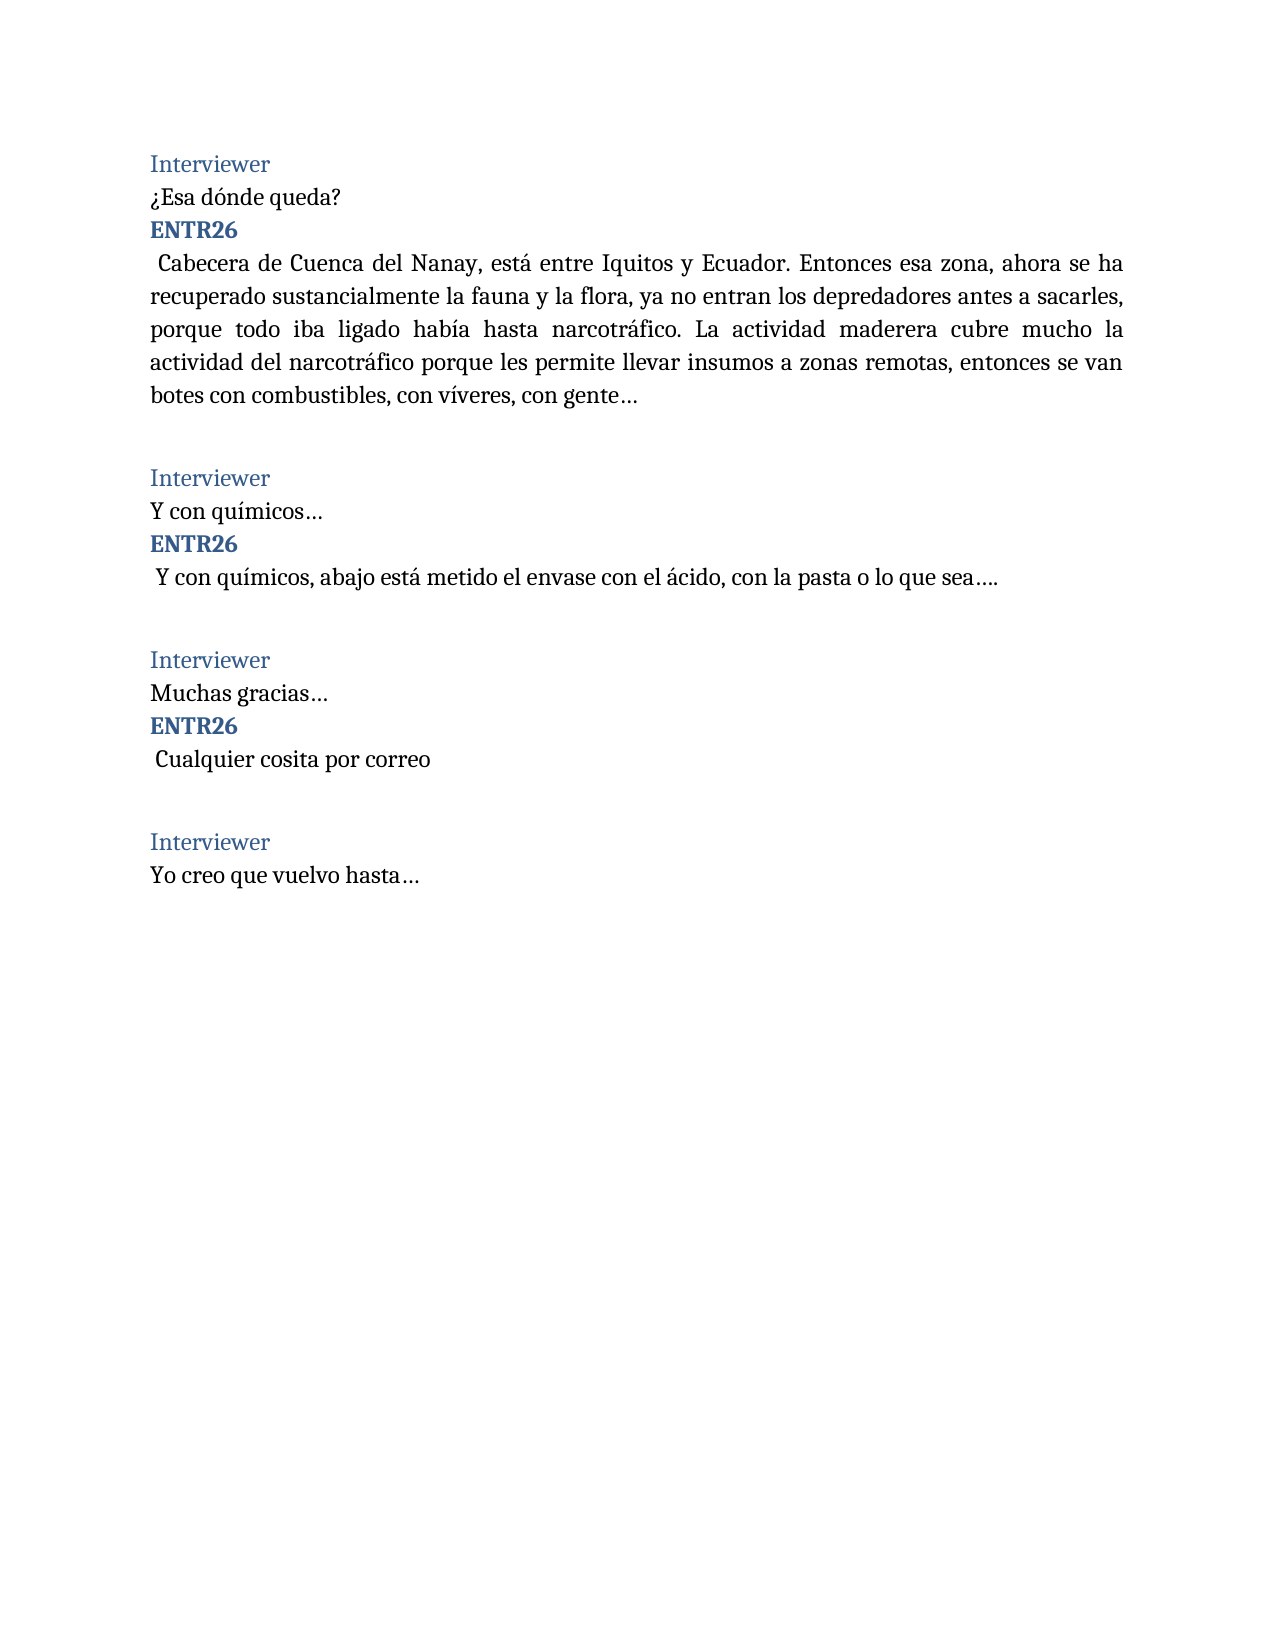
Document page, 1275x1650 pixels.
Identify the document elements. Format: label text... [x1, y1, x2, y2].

subtitle Interviewer Muchas gracias… [150, 646, 1125, 708]
text ENTR26 Cualquier cosita por correo [150, 712, 1125, 774]
subtitle Interviewer ¿Esa dónde queda? [150, 150, 1125, 212]
subtitle Interviewer Yo creo que vuelvo hasta… [150, 828, 1125, 890]
text ENTR26 Y con químicos, abajo está metido el envase con el ácido, con la pasta o lo que sea…. [150, 530, 1125, 592]
text ENTR26 Cabecera de Cuenca del Nanay, está entre Iquitos y Ecuador. Entonces esa zona, ahora se ha recuperado sustancialmente la fauna y la flora, ya no entran los depredadores antes a sacarles, porque todo iba ligado había hasta narcotráfico. La actividad maderera cubre mucho la actividad del narcotráfico porque les permite llevar insumos a zonas remotas, entonces se van botes con combustibles, con víveres, con gente… [150, 216, 1125, 410]
subtitle Interviewer Y con químicos… [150, 464, 1125, 526]
